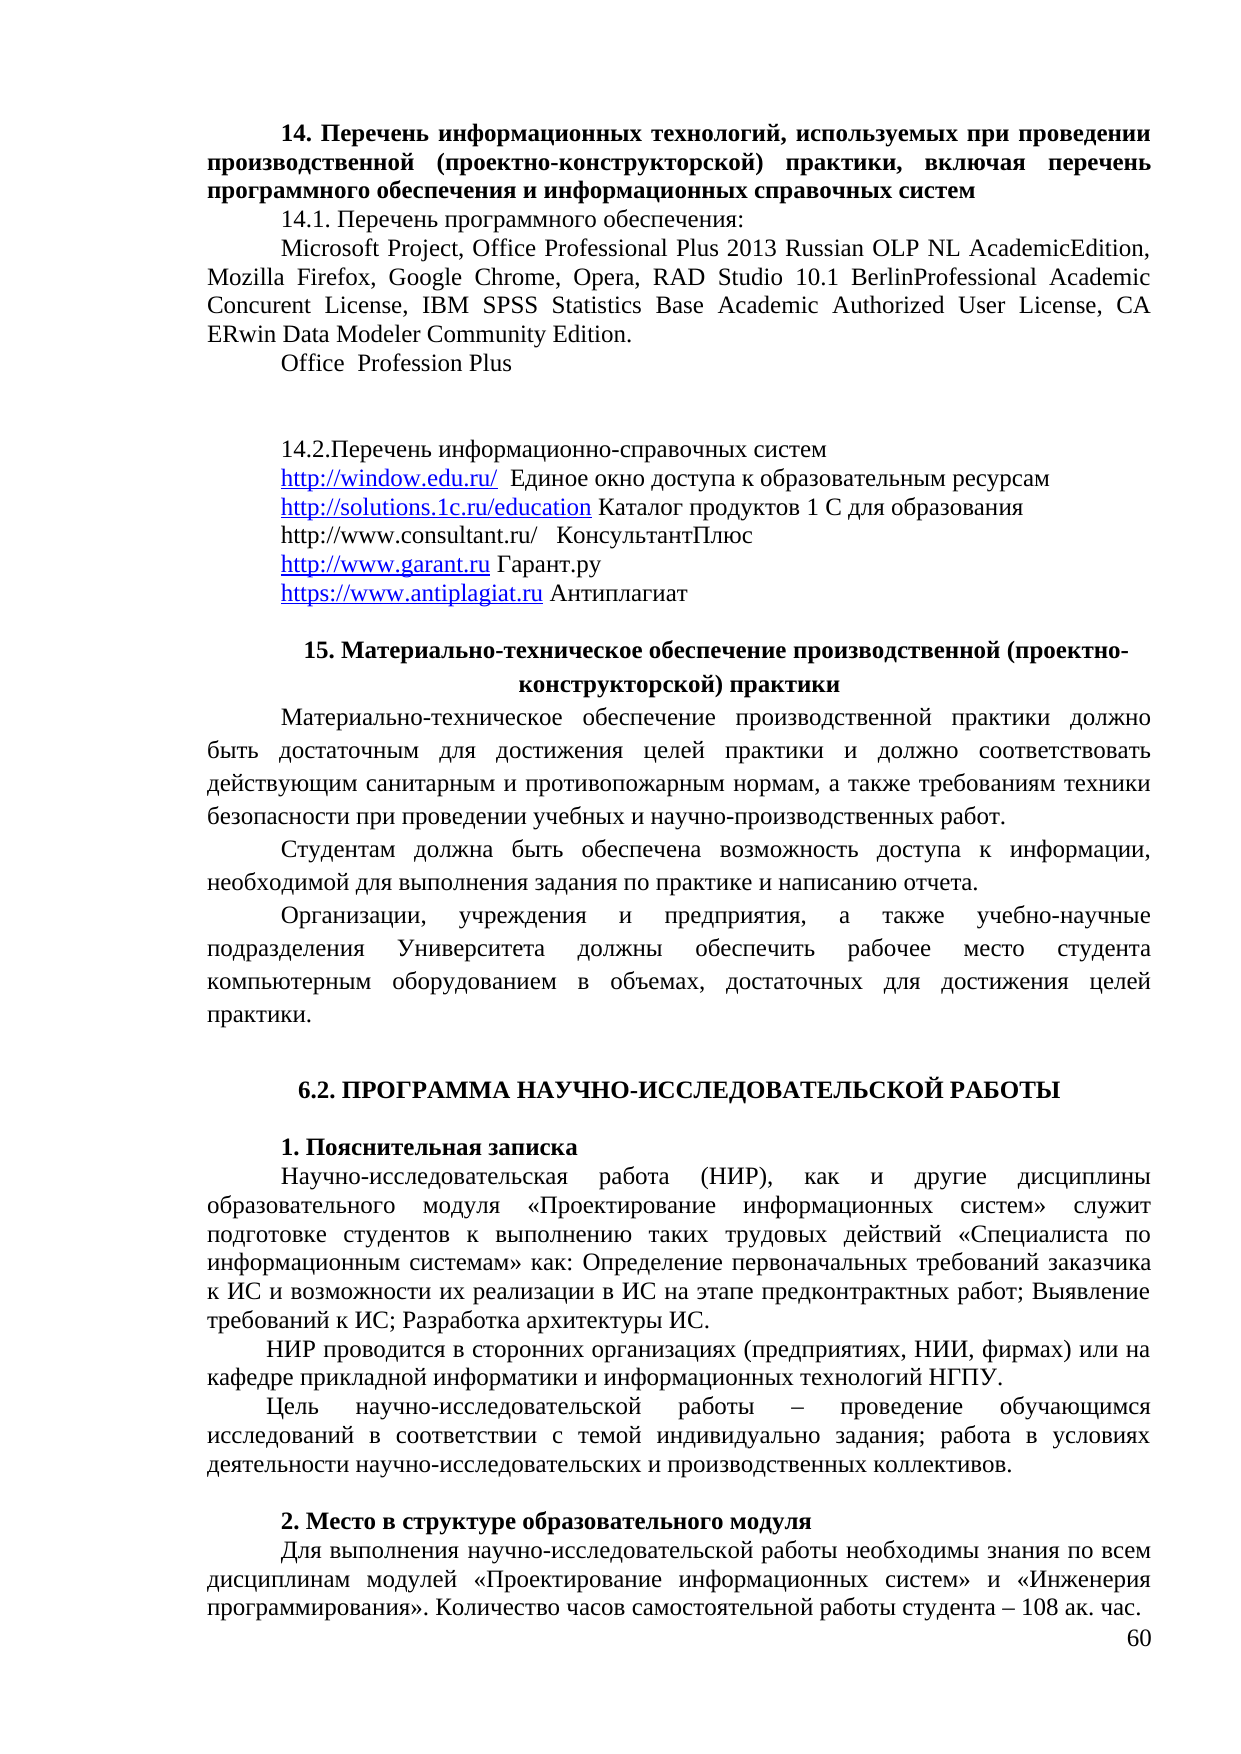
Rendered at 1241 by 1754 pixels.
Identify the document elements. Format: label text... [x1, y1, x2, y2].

text 15. Материально-техническое обеспечение производственной (проектно-конструкторской) практики [207, 636, 1152, 697]
text Научно-исследовательская работа (НИР), как и другие дисциплины образовательного модуля «Проектирование информационных систем» служит подготовке студентов к выполнению таких трудовых действий «Специалиста по информационным системам» как: Определение первоначальных требований заказчика к ИС и возможности их реализации в ИС на этапе предконтрактных работ; Выявление требований к ИС; Разработка архитектуры ИС. [207, 1161, 1152, 1334]
text 14. Перечень информационных технологий, используемых при проведении производственной (проектно-конструкторской) практики, включая перечень программного обеспечения и информационных справочных систем [207, 118, 1152, 204]
text 1. Пояснительная записка [207, 1132, 1152, 1161]
text НИР проводится в сторонних организациях (предприятиях, НИИ, фирмах) или на кафедре прикладной информатики и информационных технологий НГПУ. [207, 1334, 1152, 1391]
text Материально-техническое обеспечение производственной практики должно быть достаточным для достижения целей практики и должно соответствовать действующим санитарным и противопожарным нормам, а также требованиям техники безопасности при проведении учебных и научно-производственных работ. [207, 702, 1152, 829]
text 14.1. Перечень программного обеспечения: [207, 204, 1152, 233]
text http://www.garant.ru Гарант.ру [207, 549, 1152, 578]
text Microsoft Project, Office Professional Plus 2013 Russian OLP NL AcademicEdition, Mozilla Firefox, Google Chrome, Opera, RAD Studio 10.1 BerlinProfessional Academic Concurent License, IBM SPSS Statistics Base Academic Authorized User License, CA ERwin Data Modeler Community Edition. [207, 233, 1152, 348]
text Цель научно-исследовательской работы – проведение обучающимся исследований в соответствии с темой индивидуально задания; работа в условиях деятельности научно-исследовательских и производственных коллективов. [207, 1391, 1152, 1477]
text Оffice Profession Plus [207, 348, 1152, 377]
text https://www.antiplagiat.ru Антиплагиат [207, 578, 1152, 607]
text Организации, учреждения и предприятия, а также учебно-научные подразделения Университета должны обеспечить рабочее место студента компьютерным оборудованием в объемах, достаточных для достижения целей практики. [207, 900, 1152, 1028]
text 14.2.Перечень информационно-справочных систем [207, 434, 1152, 463]
text 6.2. ПРОГРАММА научно-исследовательской работы [207, 1075, 1152, 1104]
text http://window.edu.ru/ Единое окно доступа к образовательным ресурсам [207, 463, 1152, 492]
text Для выполнения научно-исследовательской работы необходимы знания по всем дисциплинам модулей «Проектирование информационных систем» и «Инженерия программирования». Количество часов самостоятельной работы студента – 108 ак. час. [207, 1535, 1152, 1621]
text Студентам должна быть обеспечена возможность доступа к информации, необходимой для выполнения задания по практике и написанию отчета. [207, 834, 1152, 896]
text http://solutions.1c.ru/education Каталог продуктов 1 С для образования [207, 492, 1152, 521]
text 2. Место в структуре образовательного модуля [207, 1506, 1152, 1535]
text http://www.consultant.ru/ КонсультантПлюс [207, 521, 1152, 549]
